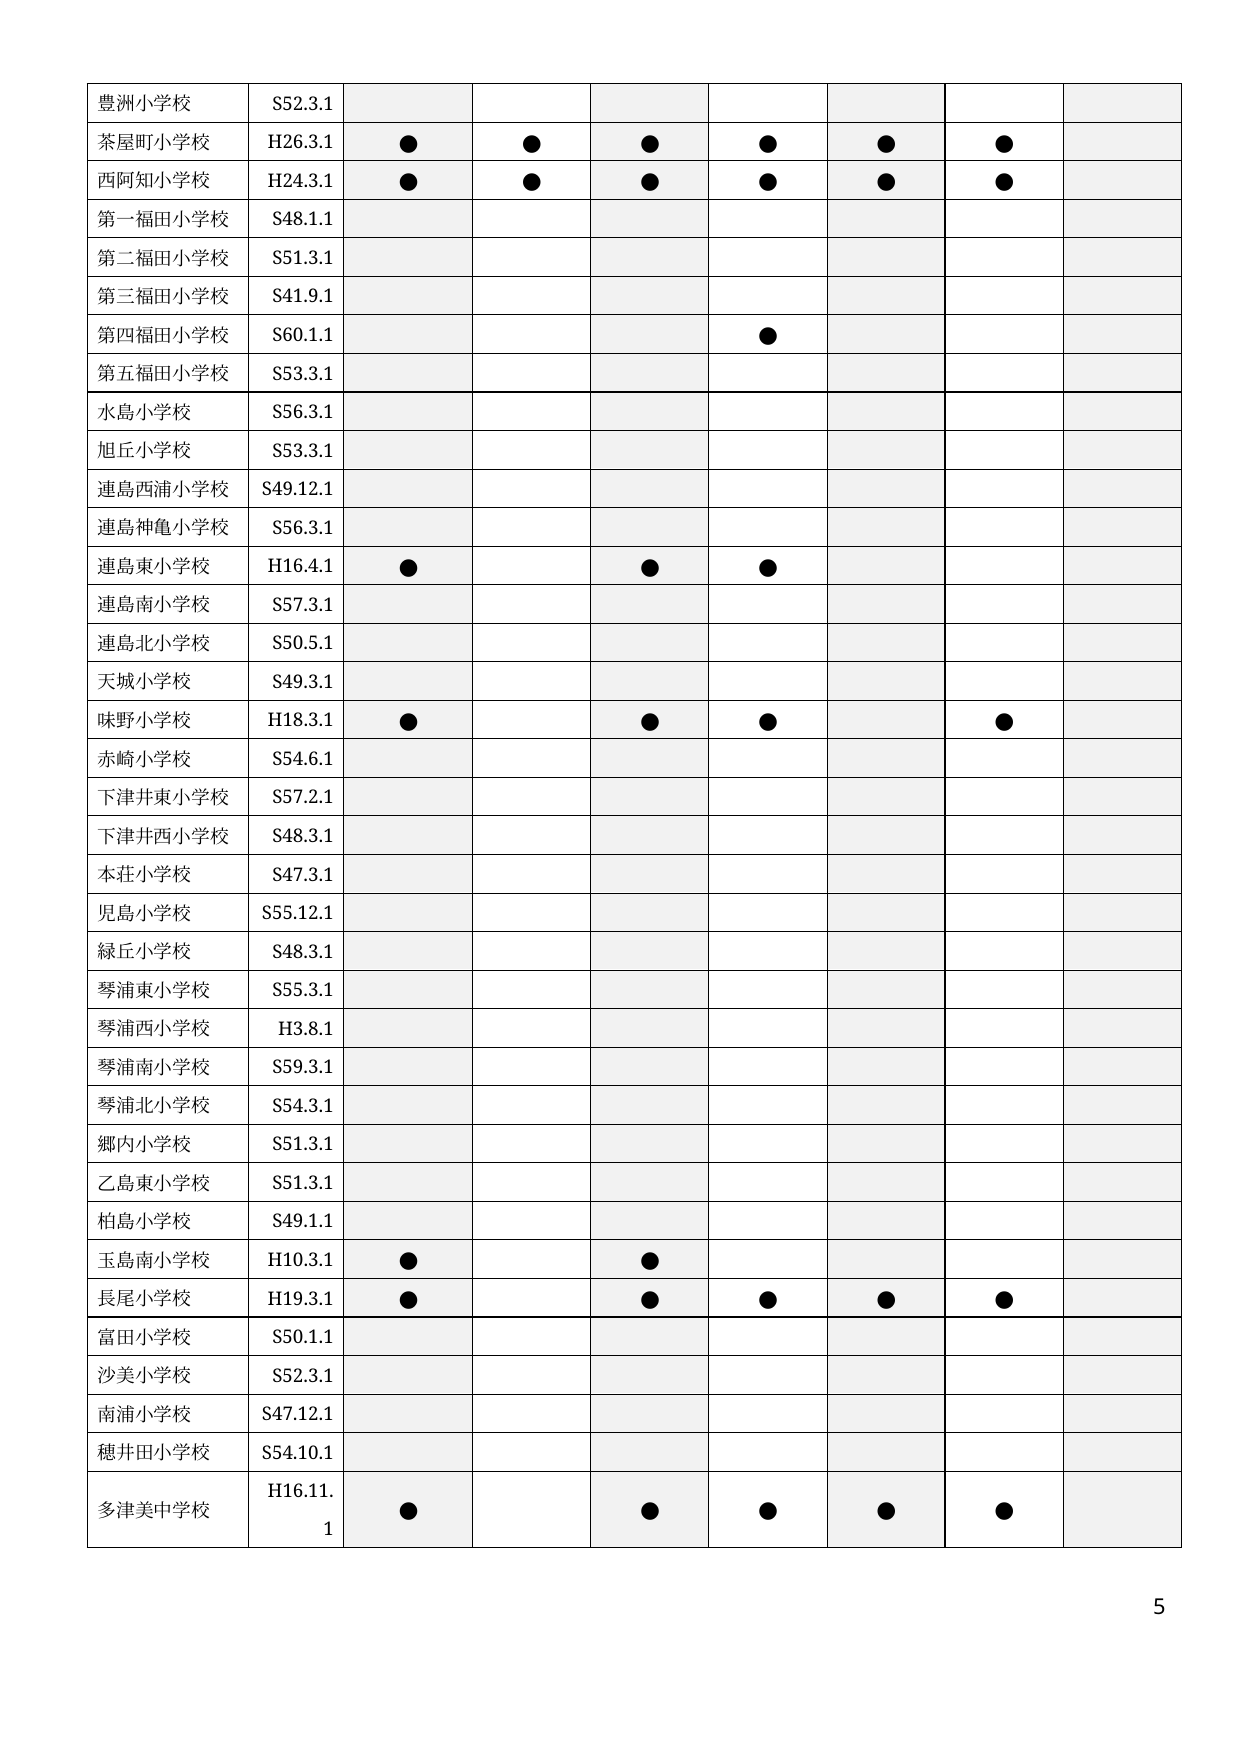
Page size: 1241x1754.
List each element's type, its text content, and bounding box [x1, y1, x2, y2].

table_cell [591, 739, 708, 777]
table_cell 多津美中学校 [88, 1472, 248, 1547]
table_cell [946, 1395, 1063, 1432]
table_cell [473, 662, 590, 700]
table_cell S52.3.1 [249, 1356, 343, 1393]
table_cell ● [591, 1472, 708, 1547]
table_cell [828, 200, 944, 237]
table_cell ● [591, 161, 708, 199]
table_cell [709, 1395, 827, 1432]
table_cell S50.5.1 [249, 624, 343, 661]
table_cell [946, 971, 1063, 1008]
table_cell [591, 1433, 708, 1471]
table_cell [473, 1318, 590, 1355]
table_cell [709, 971, 827, 1008]
table_cell [473, 200, 590, 237]
table_cell [591, 200, 708, 237]
table_cell [828, 547, 944, 584]
table_cell [1064, 123, 1181, 160]
table_cell [709, 1356, 827, 1393]
table_cell [1064, 1048, 1181, 1085]
table_cell ● [344, 123, 472, 160]
table_cell [828, 1125, 944, 1162]
table_cell S60.1.1 [249, 315, 343, 353]
table_cell 下津井東小学校 [88, 778, 248, 815]
table_cell S57.3.1 [249, 585, 343, 623]
table_cell [1064, 431, 1181, 468]
table_cell [946, 1202, 1063, 1239]
table_cell 玉島南小学校 [88, 1240, 248, 1278]
table_cell 第二福田小学校 [88, 238, 248, 276]
table_cell [828, 701, 944, 738]
table_cell [591, 971, 708, 1008]
table_cell 味野小学校 [88, 701, 248, 738]
table_cell S51.3.1 [249, 238, 343, 276]
table_cell ● [946, 1472, 1063, 1547]
table_cell [1064, 816, 1181, 854]
table_cell H10.3.1 [249, 1240, 343, 1278]
table_cell [828, 315, 944, 353]
table_cell [344, 855, 472, 892]
table_cell S49.12.1 [249, 470, 343, 507]
table_cell [828, 1318, 944, 1355]
table_cell [473, 816, 590, 854]
table_cell 水島小学校 [88, 393, 248, 430]
table_cell [591, 894, 708, 931]
table_cell [591, 1048, 708, 1085]
table_cell [591, 816, 708, 854]
table_cell [473, 1395, 590, 1432]
table_cell 連島南小学校 [88, 585, 248, 623]
table_cell [1064, 585, 1181, 623]
table_cell [344, 816, 472, 854]
table_cell [591, 277, 708, 314]
table_cell [344, 1163, 472, 1201]
table_cell S54.6.1 [249, 739, 343, 777]
table_cell 長尾小学校 [88, 1279, 248, 1316]
table_cell [828, 508, 944, 546]
table_cell [1064, 1395, 1181, 1432]
table_cell ● [828, 1279, 944, 1316]
table_cell [1064, 662, 1181, 700]
table_cell [1064, 393, 1181, 430]
table_cell [709, 200, 827, 237]
table_cell [591, 393, 708, 430]
table_cell 本荘小学校 [88, 855, 248, 892]
table_cell [591, 1356, 708, 1393]
table_cell ● [946, 701, 1063, 738]
table_cell [473, 971, 590, 1008]
table_cell [709, 238, 827, 276]
table_cell [1064, 971, 1181, 1008]
table_cell [473, 431, 590, 468]
table_cell [709, 662, 827, 700]
table_cell 連島西浦小学校 [88, 470, 248, 507]
table_cell S51.3.1 [249, 1125, 343, 1162]
table_cell 琴浦南小学校 [88, 1048, 248, 1085]
table_cell 天城小学校 [88, 662, 248, 700]
table_cell [828, 1009, 944, 1047]
table_cell 赤崎小学校 [88, 739, 248, 777]
table_cell 郷内小学校 [88, 1125, 248, 1162]
table_cell ● [709, 161, 827, 199]
table_cell [473, 1279, 590, 1316]
table_cell [1064, 1163, 1181, 1201]
table_cell [709, 508, 827, 546]
table_cell [473, 470, 590, 507]
table_cell ● [946, 123, 1063, 160]
table_cell [946, 431, 1063, 468]
table_cell [709, 739, 827, 777]
table_cell [946, 778, 1063, 815]
table_cell [591, 855, 708, 892]
table_cell [473, 393, 590, 430]
table_cell [344, 84, 472, 122]
table_cell [1064, 508, 1181, 546]
table_cell S48.1.1 [249, 200, 343, 237]
table_cell [946, 624, 1063, 661]
table_cell S47.12.1 [249, 1395, 343, 1432]
table_cell [344, 470, 472, 507]
table_cell S48.3.1 [249, 932, 343, 969]
table_cell [344, 894, 472, 931]
table_cell [1064, 894, 1181, 931]
table_cell [828, 739, 944, 777]
table_cell [1064, 855, 1181, 892]
table_cell 豊洲小学校 [88, 84, 248, 122]
table_cell ● [709, 1279, 827, 1316]
table_cell 下津井西小学校 [88, 816, 248, 854]
table_cell [946, 932, 1063, 969]
table_cell ● [344, 1472, 472, 1547]
table_cell [709, 855, 827, 892]
table_cell [828, 585, 944, 623]
table_cell S51.3.1 [249, 1163, 343, 1201]
table_cell [709, 932, 827, 969]
table_cell [591, 1009, 708, 1047]
table_cell [344, 315, 472, 353]
table_cell [344, 971, 472, 1008]
table_cell [946, 1433, 1063, 1471]
table_cell S56.3.1 [249, 508, 343, 546]
table_cell [473, 1125, 590, 1162]
table_cell S52.3.1 [249, 84, 343, 122]
table_cell [828, 932, 944, 969]
table_cell [709, 277, 827, 314]
table_cell [344, 354, 472, 391]
table_cell [473, 1356, 590, 1393]
table_cell [709, 1086, 827, 1124]
table_cell [344, 1395, 472, 1432]
table_cell [946, 1318, 1063, 1355]
table_cell [946, 354, 1063, 391]
table_cell [473, 894, 590, 931]
table_cell [344, 1125, 472, 1162]
table_cell [946, 315, 1063, 353]
table_cell S47.3.1 [249, 855, 343, 892]
table_cell [828, 354, 944, 391]
table_cell [591, 84, 708, 122]
table_cell [828, 894, 944, 931]
table_cell [591, 508, 708, 546]
table_cell [473, 585, 590, 623]
table_cell [828, 778, 944, 815]
table_cell [344, 739, 472, 777]
table_cell [946, 470, 1063, 507]
table_cell [709, 1240, 827, 1278]
table_cell [946, 1356, 1063, 1393]
table_cell [344, 585, 472, 623]
table_cell H26.3.1 [249, 123, 343, 160]
table_cell H16.4.1 [249, 547, 343, 584]
table_cell [709, 585, 827, 623]
table_cell [828, 624, 944, 661]
table_cell ● [709, 315, 827, 353]
table_cell [1064, 161, 1181, 199]
table_cell [591, 1395, 708, 1432]
table_cell [709, 1202, 827, 1239]
table_cell [591, 431, 708, 468]
table_cell [946, 816, 1063, 854]
table_cell S57.2.1 [249, 778, 343, 815]
table_cell [709, 1125, 827, 1162]
table_cell [591, 1125, 708, 1162]
table_cell [946, 200, 1063, 237]
table_cell [1064, 315, 1181, 353]
table_cell [828, 1395, 944, 1432]
table_cell ● [709, 123, 827, 160]
table_cell ● [591, 1279, 708, 1316]
table_cell [1064, 238, 1181, 276]
table_cell 南浦小学校 [88, 1395, 248, 1432]
table_cell [709, 778, 827, 815]
table_cell [1064, 1356, 1181, 1393]
table_cell S49.3.1 [249, 662, 343, 700]
table_cell [828, 662, 944, 700]
table_cell [828, 277, 944, 314]
table_cell [344, 238, 472, 276]
table_cell [709, 393, 827, 430]
table_cell [709, 470, 827, 507]
table_cell [344, 393, 472, 430]
table_cell 緑丘小学校 [88, 932, 248, 969]
table_cell [1064, 701, 1181, 738]
table_cell H24.3.1 [249, 161, 343, 199]
table_cell S41.9.1 [249, 277, 343, 314]
table_cell [946, 1048, 1063, 1085]
table_cell [473, 547, 590, 584]
table_cell [344, 508, 472, 546]
table_cell [828, 84, 944, 122]
table_cell [1064, 354, 1181, 391]
table_cell [709, 1318, 827, 1355]
table_cell [473, 1009, 590, 1047]
table_cell [1064, 277, 1181, 314]
table_cell 富田小学校 [88, 1318, 248, 1355]
table_cell 琴浦北小学校 [88, 1086, 248, 1124]
table_cell S53.3.1 [249, 431, 343, 468]
table_cell [344, 1086, 472, 1124]
table_cell ● [591, 701, 708, 738]
table_cell [473, 778, 590, 815]
table_cell [946, 238, 1063, 276]
table_cell [1064, 1279, 1181, 1316]
table_cell S55.12.1 [249, 894, 343, 931]
table_cell ● [709, 701, 827, 738]
table_cell [1064, 1125, 1181, 1162]
table_cell S59.3.1 [249, 1048, 343, 1085]
table_cell [828, 1433, 944, 1471]
table_cell H18.3.1 [249, 701, 343, 738]
table_cell [473, 1240, 590, 1278]
table_cell 琴浦西小学校 [88, 1009, 248, 1047]
table_cell [473, 739, 590, 777]
table_cell [473, 1472, 590, 1547]
table_cell [709, 84, 827, 122]
table_cell [946, 1163, 1063, 1201]
table_cell [473, 238, 590, 276]
table_cell [473, 1433, 590, 1471]
table_cell ● [344, 701, 472, 738]
table_cell H16.11.1 [249, 1472, 343, 1547]
table_cell S56.3.1 [249, 393, 343, 430]
table_cell ● [828, 1472, 944, 1547]
table_cell ● [591, 123, 708, 160]
table_cell [344, 778, 472, 815]
table_cell [1064, 1433, 1181, 1471]
table_cell [709, 354, 827, 391]
table_cell [473, 277, 590, 314]
table_cell [828, 1202, 944, 1239]
table_cell [344, 1356, 472, 1393]
table_cell 穂井田小学校 [88, 1433, 248, 1471]
table_cell [1064, 84, 1181, 122]
table_cell [473, 1202, 590, 1239]
table_cell 西阿知小学校 [88, 161, 248, 199]
table_cell ● [591, 1240, 708, 1278]
table_cell [591, 932, 708, 969]
table_cell [946, 393, 1063, 430]
table_cell [591, 238, 708, 276]
table_cell 連島北小学校 [88, 624, 248, 661]
table_cell [591, 662, 708, 700]
table_cell [473, 315, 590, 353]
table_cell 連島東小学校 [88, 547, 248, 584]
table_cell [591, 585, 708, 623]
table_cell S54.3.1 [249, 1086, 343, 1124]
table_cell S49.1.1 [249, 1202, 343, 1239]
table_cell S54.10.1 [249, 1433, 343, 1471]
table_cell [946, 1125, 1063, 1162]
table_cell [344, 431, 472, 468]
table_cell [591, 354, 708, 391]
table_cell ● [344, 1279, 472, 1316]
table_cell [473, 1163, 590, 1201]
table_cell [709, 1048, 827, 1085]
table_cell [1064, 1202, 1181, 1239]
table_cell [1064, 778, 1181, 815]
table_cell [473, 932, 590, 969]
table_cell [591, 1318, 708, 1355]
table_cell [1064, 1240, 1181, 1278]
table_cell [344, 200, 472, 237]
table_cell 第四福田小学校 [88, 315, 248, 353]
table_cell [1064, 1318, 1181, 1355]
table_cell [1064, 1009, 1181, 1047]
table_cell [473, 1086, 590, 1124]
table_cell [946, 662, 1063, 700]
table_cell 第五福田小学校 [88, 354, 248, 391]
table_cell 旭丘小学校 [88, 431, 248, 468]
table_cell ● [946, 161, 1063, 199]
table_cell [709, 1009, 827, 1047]
table_cell ● [828, 123, 944, 160]
table_cell ● [344, 1240, 472, 1278]
table_cell [709, 1163, 827, 1201]
table_cell [591, 778, 708, 815]
table_cell [473, 354, 590, 391]
table_cell H19.3.1 [249, 1279, 343, 1316]
table_cell [344, 1048, 472, 1085]
table_cell [344, 932, 472, 969]
table_cell [946, 1086, 1063, 1124]
table_cell [473, 624, 590, 661]
table_cell [344, 1009, 472, 1047]
table_cell S50.1.1 [249, 1318, 343, 1355]
table_cell [344, 662, 472, 700]
table_cell [709, 1433, 827, 1471]
table_cell [828, 1086, 944, 1124]
table_cell [591, 624, 708, 661]
table_cell [1064, 932, 1181, 969]
table_cell [946, 277, 1063, 314]
table_cell [946, 1240, 1063, 1278]
table_cell [946, 1009, 1063, 1047]
table_cell [946, 84, 1063, 122]
table_cell [473, 855, 590, 892]
table_cell ● [344, 161, 472, 199]
table_cell [828, 816, 944, 854]
table_cell 柏島小学校 [88, 1202, 248, 1239]
table_cell 琴浦東小学校 [88, 971, 248, 1008]
table_cell ● [709, 1472, 827, 1547]
table_cell [473, 1048, 590, 1085]
table_cell [709, 816, 827, 854]
table_cell [828, 855, 944, 892]
table_cell [946, 508, 1063, 546]
table_cell [709, 624, 827, 661]
table_cell [1064, 1472, 1181, 1547]
table_cell S53.3.1 [249, 354, 343, 391]
table_cell [709, 431, 827, 468]
table_cell ● [473, 161, 590, 199]
table_cell ● [473, 123, 590, 160]
table_cell S55.3.1 [249, 971, 343, 1008]
table_cell 児島小学校 [88, 894, 248, 931]
table_cell [1064, 547, 1181, 584]
table_cell [1064, 739, 1181, 777]
table_cell [828, 393, 944, 430]
table_cell [828, 238, 944, 276]
table_cell H3.8.1 [249, 1009, 343, 1047]
table_cell ● [709, 547, 827, 584]
table_cell [828, 1356, 944, 1393]
table_cell [828, 431, 944, 468]
table_cell [473, 84, 590, 122]
table_cell ● [946, 1279, 1063, 1316]
table_cell [344, 624, 472, 661]
table_cell [1064, 624, 1181, 661]
table_cell [591, 470, 708, 507]
table_cell [591, 1086, 708, 1124]
table_cell [828, 1048, 944, 1085]
table_cell 乙島東小学校 [88, 1163, 248, 1201]
table_cell [473, 701, 590, 738]
table_cell 沙美小学校 [88, 1356, 248, 1393]
table_cell 茶屋町小学校 [88, 123, 248, 160]
table_cell 連島神亀小学校 [88, 508, 248, 546]
table_cell [1064, 470, 1181, 507]
table_cell [344, 1318, 472, 1355]
table_cell [946, 585, 1063, 623]
table_cell [828, 470, 944, 507]
table_cell 第三福田小学校 [88, 277, 248, 314]
table_cell [828, 971, 944, 1008]
table_cell [473, 508, 590, 546]
table_cell [946, 739, 1063, 777]
table_cell [591, 1202, 708, 1239]
table_cell ● [344, 547, 472, 584]
table_cell ● [828, 161, 944, 199]
table_cell [828, 1240, 944, 1278]
table_cell [591, 1163, 708, 1201]
table_cell [344, 1433, 472, 1471]
table_cell [946, 894, 1063, 931]
table_cell [591, 315, 708, 353]
table_cell [946, 547, 1063, 584]
table_cell 第一福田小学校 [88, 200, 248, 237]
table_cell [828, 1163, 944, 1201]
table_cell [1064, 200, 1181, 237]
table_cell ● [591, 547, 708, 584]
table_cell [344, 1202, 472, 1239]
table_cell [709, 894, 827, 931]
table_cell [946, 855, 1063, 892]
table_cell [1064, 1086, 1181, 1124]
table_cell [344, 277, 472, 314]
table_cell S48.3.1 [249, 816, 343, 854]
